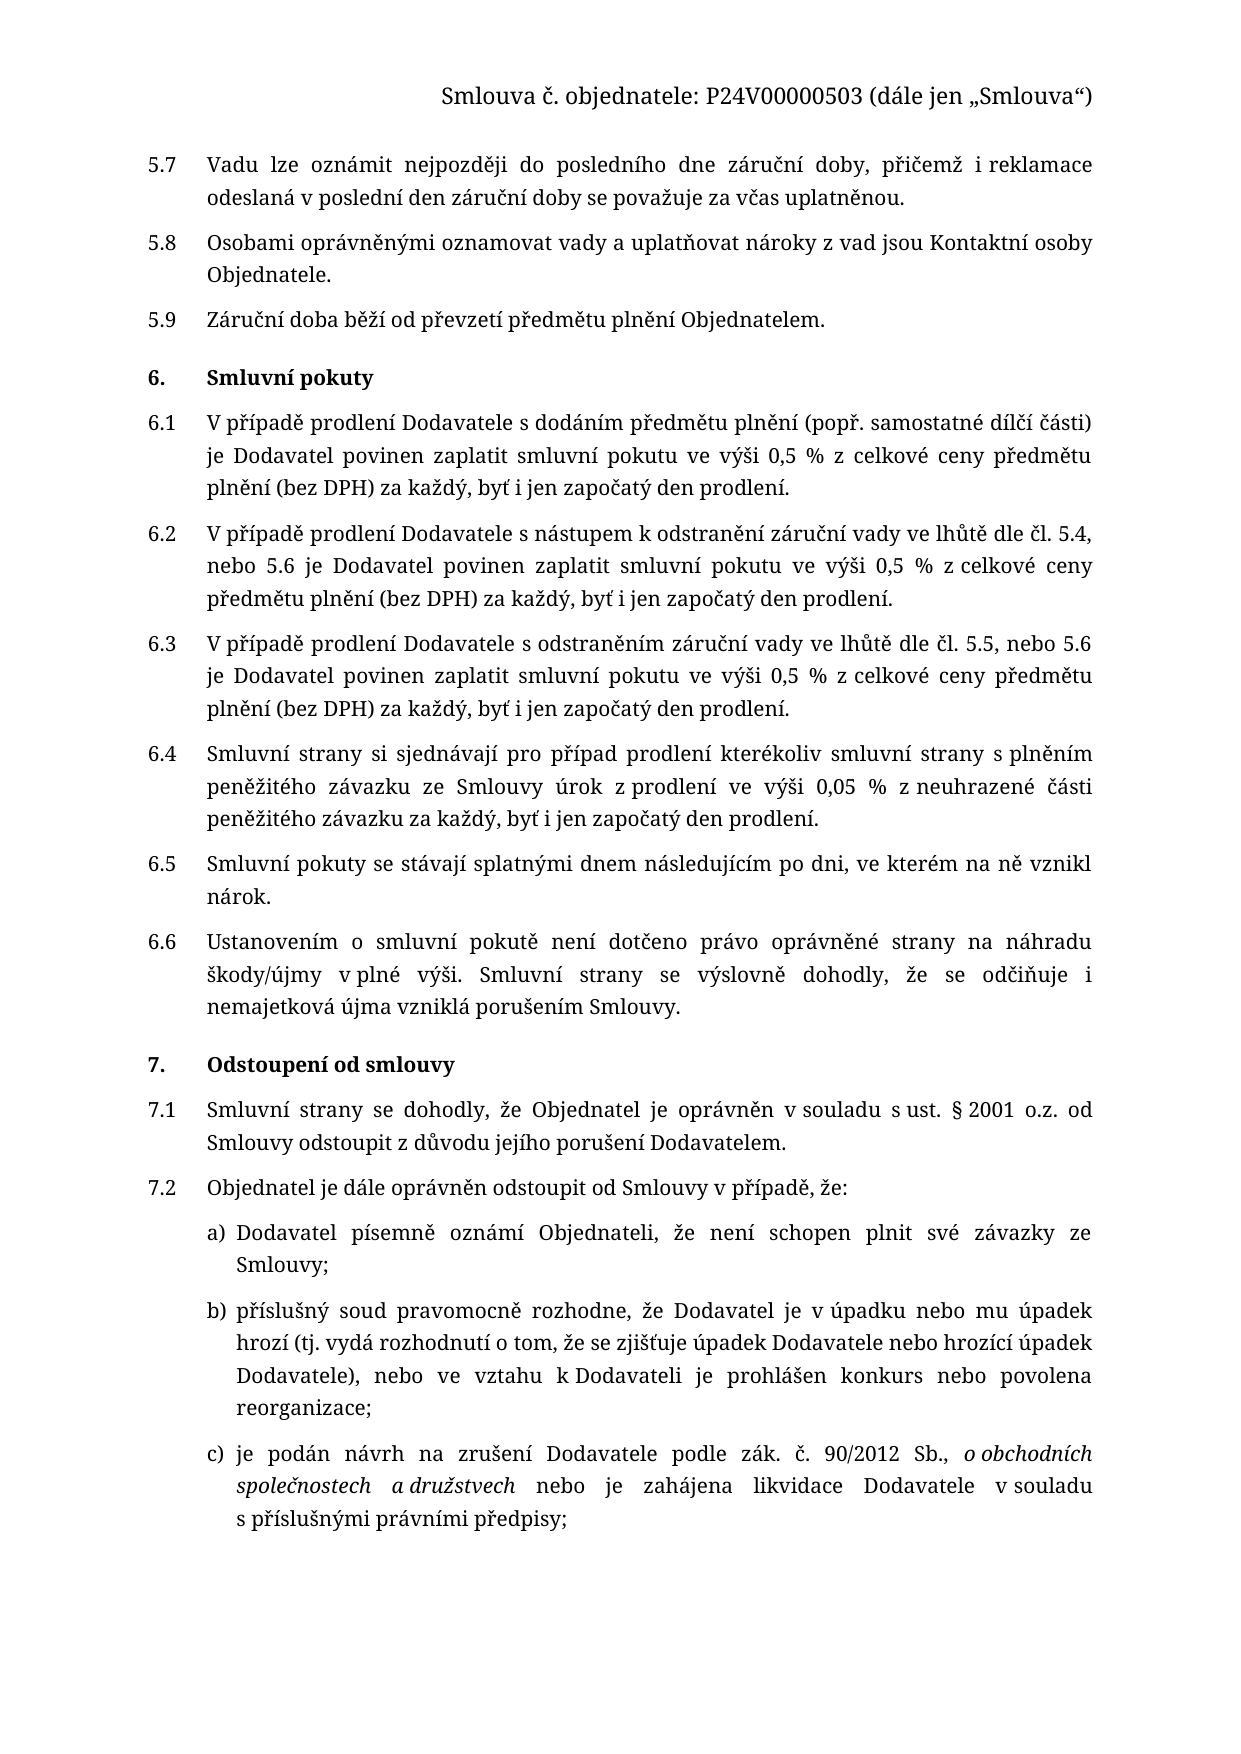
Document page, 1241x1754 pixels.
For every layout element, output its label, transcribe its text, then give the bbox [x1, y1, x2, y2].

list je podán návrh na zrušení Dodavatele podle zák. č. 90/2012 Sb., o obchodních společnostech a družstvech nebo je zahájena likvidace Dodavatele v souladu s příslušnými právními předpisy; [207, 1439, 1093, 1532]
list V případě prodlení Dodavatele s nástupem k odstranění záruční vady ve lhůtě dle čl. 5.4, nebo 5.6 je Dodavatel povinen zaplatit smluvní pokutu ve výši 0,5 % z celkové ceny předmětu plnění (bez DPH) za každý, byť i jen započatý den prodlení. [148, 519, 1093, 612]
list Dodavatel písemně oznámí Objednateli, že není schopen plnit své závazky ze Smlouvy; [207, 1218, 1093, 1279]
list Osobami oprávněnými oznamovat vady a uplatňovat nároky z vad jsou Kontaktní osoby Objednatele. [148, 228, 1093, 289]
list Odstoupení od smlouvy [148, 1050, 1093, 1078]
list Smluvní strany si sjednávají pro případ prodlení kterékoliv smluvní strany s plněním peněžitého závazku ze Smlouvy úrok z prodlení ve výši 0,05 % z neuhrazené části peněžitého závazku za každý, byť i jen započatý den prodlení. [148, 739, 1093, 833]
list Smluvní strany se dohodly, že Objednatel je oprávněn v souladu s ust. § 2001 o.z. od Smlouvy odstoupit z důvodu jejího porušení Dodavatelem. [148, 1095, 1093, 1156]
list Vadu lze oznámit nejpozději do posledního dne záruční doby, přičemž i reklamace odeslaná v poslední den záruční doby se považuje za včas uplatněnou. [148, 150, 1093, 211]
list příslušný soud pravomocně rozhodne, že Dodavatel je v úpadku nebo mu úpadek hrozí (tj. vydá rozhodnutí o tom, že se zjišťuje úpadek Dodavatele nebo hrozící úpadek Dodavatele), nebo ve vztahu k Dodavateli je prohlášen konkurs nebo povolena reorganizace; [207, 1296, 1093, 1422]
list Smluvní pokuty [148, 363, 1093, 392]
list Objednatel je dále oprávněn odstoupit od Smlouvy v případě, že: [148, 1173, 1093, 1201]
list Ustanovením o smluvní pokutě není dotčeno právo oprávněné strany na náhradu škody/újmy v plné výši. Smluvní strany se výslovně dohodly, že se odčiňuje i nemajetková újma vzniklá porušením Smlouvy. [148, 927, 1093, 1021]
list Záruční doba běží od převzetí předmětu plnění Objednatelem. [148, 306, 1093, 334]
list V případě prodlení Dodavatele s dodáním předmětu plnění (popř. samostatné dílčí části) je Dodavatel povinen zaplatit smluvní pokutu ve výši 0,5 % z celkové ceny předmětu plnění (bez DPH) za každý, byť i jen započatý den prodlení. [148, 408, 1093, 502]
list V případě prodlení Dodavatele s odstraněním záruční vady ve lhůtě dle čl. 5.5, nebo 5.6 je Dodavatel povinen zaplatit smluvní pokutu ve výši 0,5 % z celkové ceny předmětu plnění (bez DPH) za každý, byť i jen započatý den prodlení. [148, 629, 1093, 723]
list Smluvní pokuty se stávají splatnými dnem následujícím po dni, ve kterém na ně vznikl nárok. [148, 849, 1093, 911]
